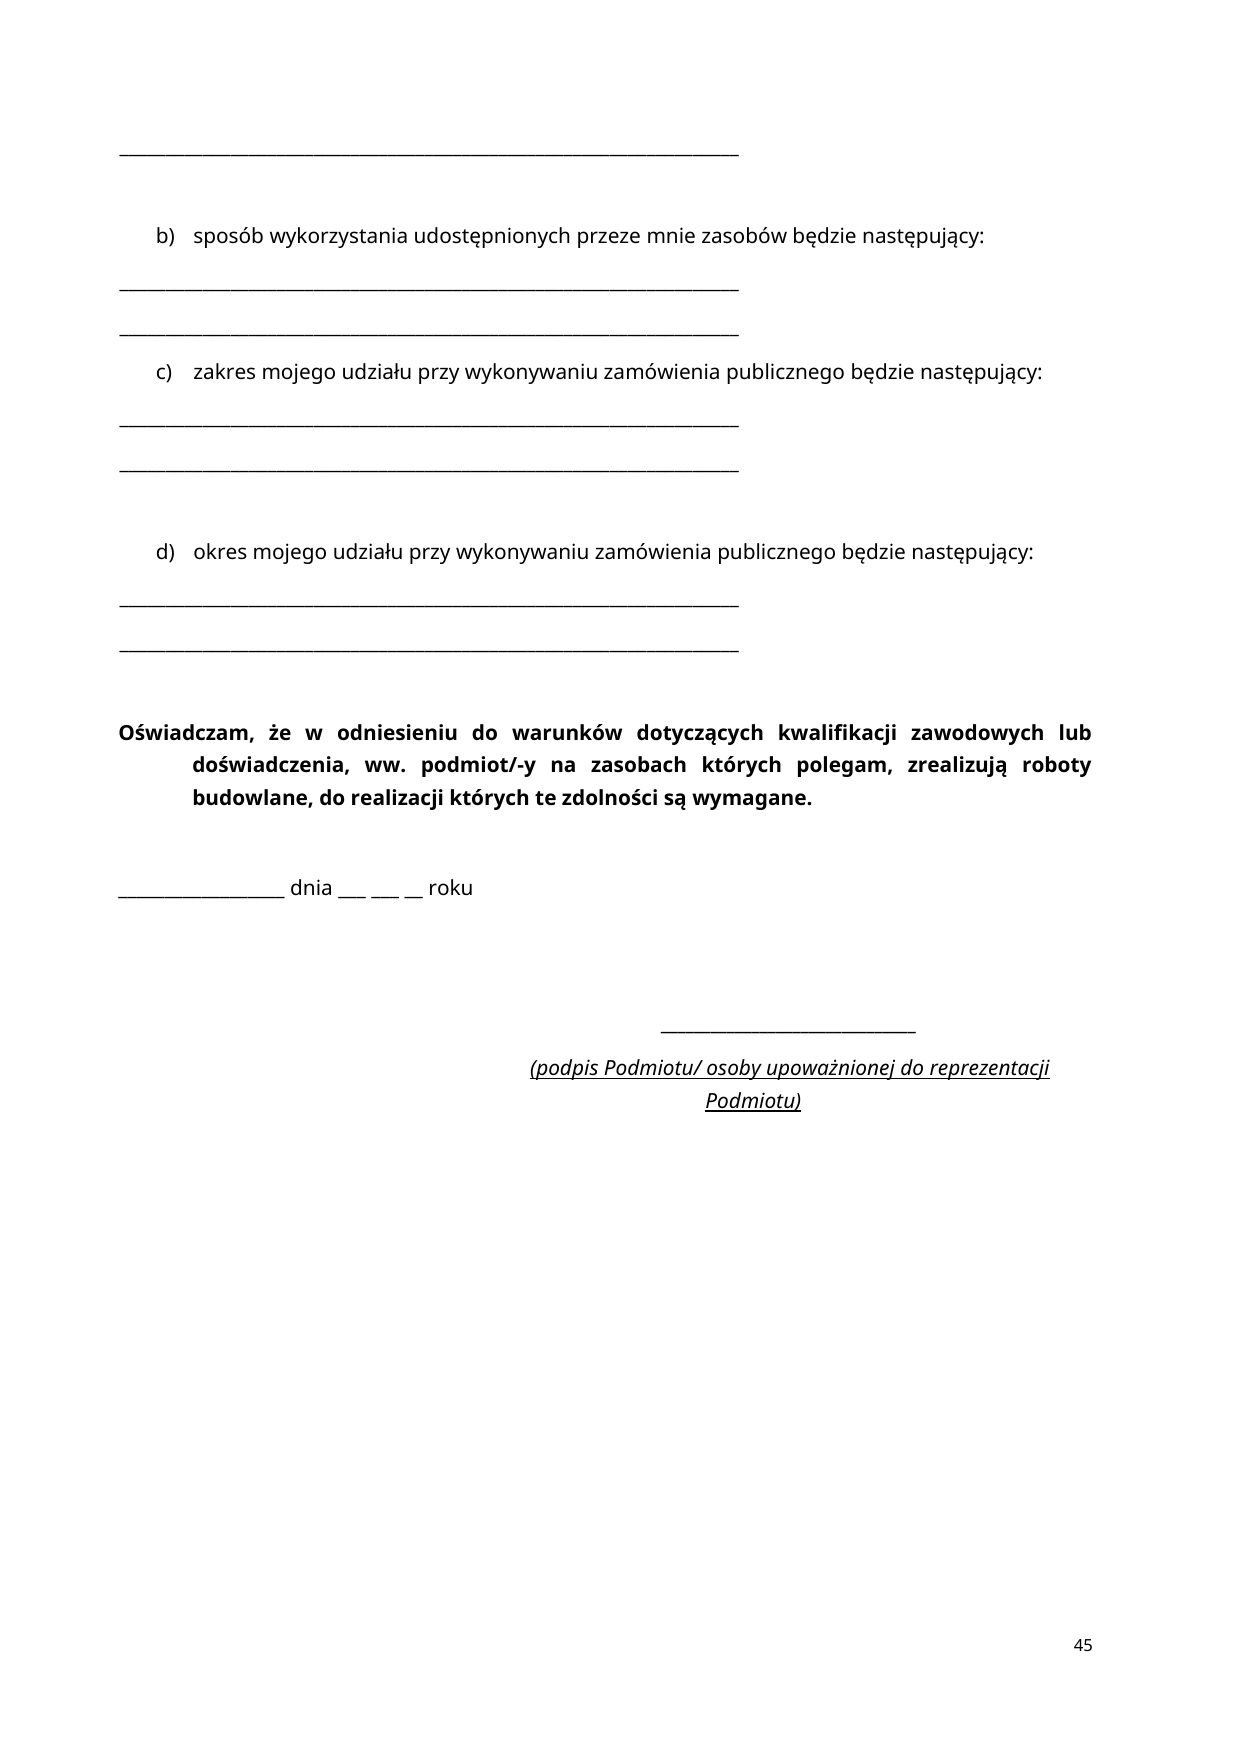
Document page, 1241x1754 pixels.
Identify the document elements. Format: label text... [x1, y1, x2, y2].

text ___________________________________________________________________ [119, 447, 1092, 475]
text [119, 267, 1093, 295]
text ___________________________________________________________________ [119, 312, 1092, 340]
list sposób wykorzystania udostępnionych przeze mnie zasobów będzie następujący: [156, 221, 1063, 250]
text ___________________________________________________________________ [119, 582, 1092, 611]
text _______________________________ [413, 1008, 1092, 1037]
text (podpis Podmiotu/ osoby upoważnionej do reprezentacji Podmiotu) [413, 1053, 1092, 1114]
text ___________________________________________________________________ [119, 627, 1092, 656]
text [119, 131, 1092, 160]
text __________________ dnia ___ ___ __ roku [118, 873, 1092, 901]
text ___________________________________________________________________ [119, 402, 1092, 430]
text Oświadczam, że w odniesieniu do warunków dotyczących kwalifikacji zawodowych lub doświadczenia, ww. podmiot/-y na zasobach których polegam, zrealizują roboty budowlane, do realizacji których te zdolności są wymagane. [118, 718, 1093, 811]
list zakres mojego udziału przy wykonywaniu zamówienia publicznego będzie następujący: [156, 357, 1063, 385]
list okres mojego udziału przy wykonywaniu zamówienia publicznego będzie następujący: [156, 537, 1063, 566]
